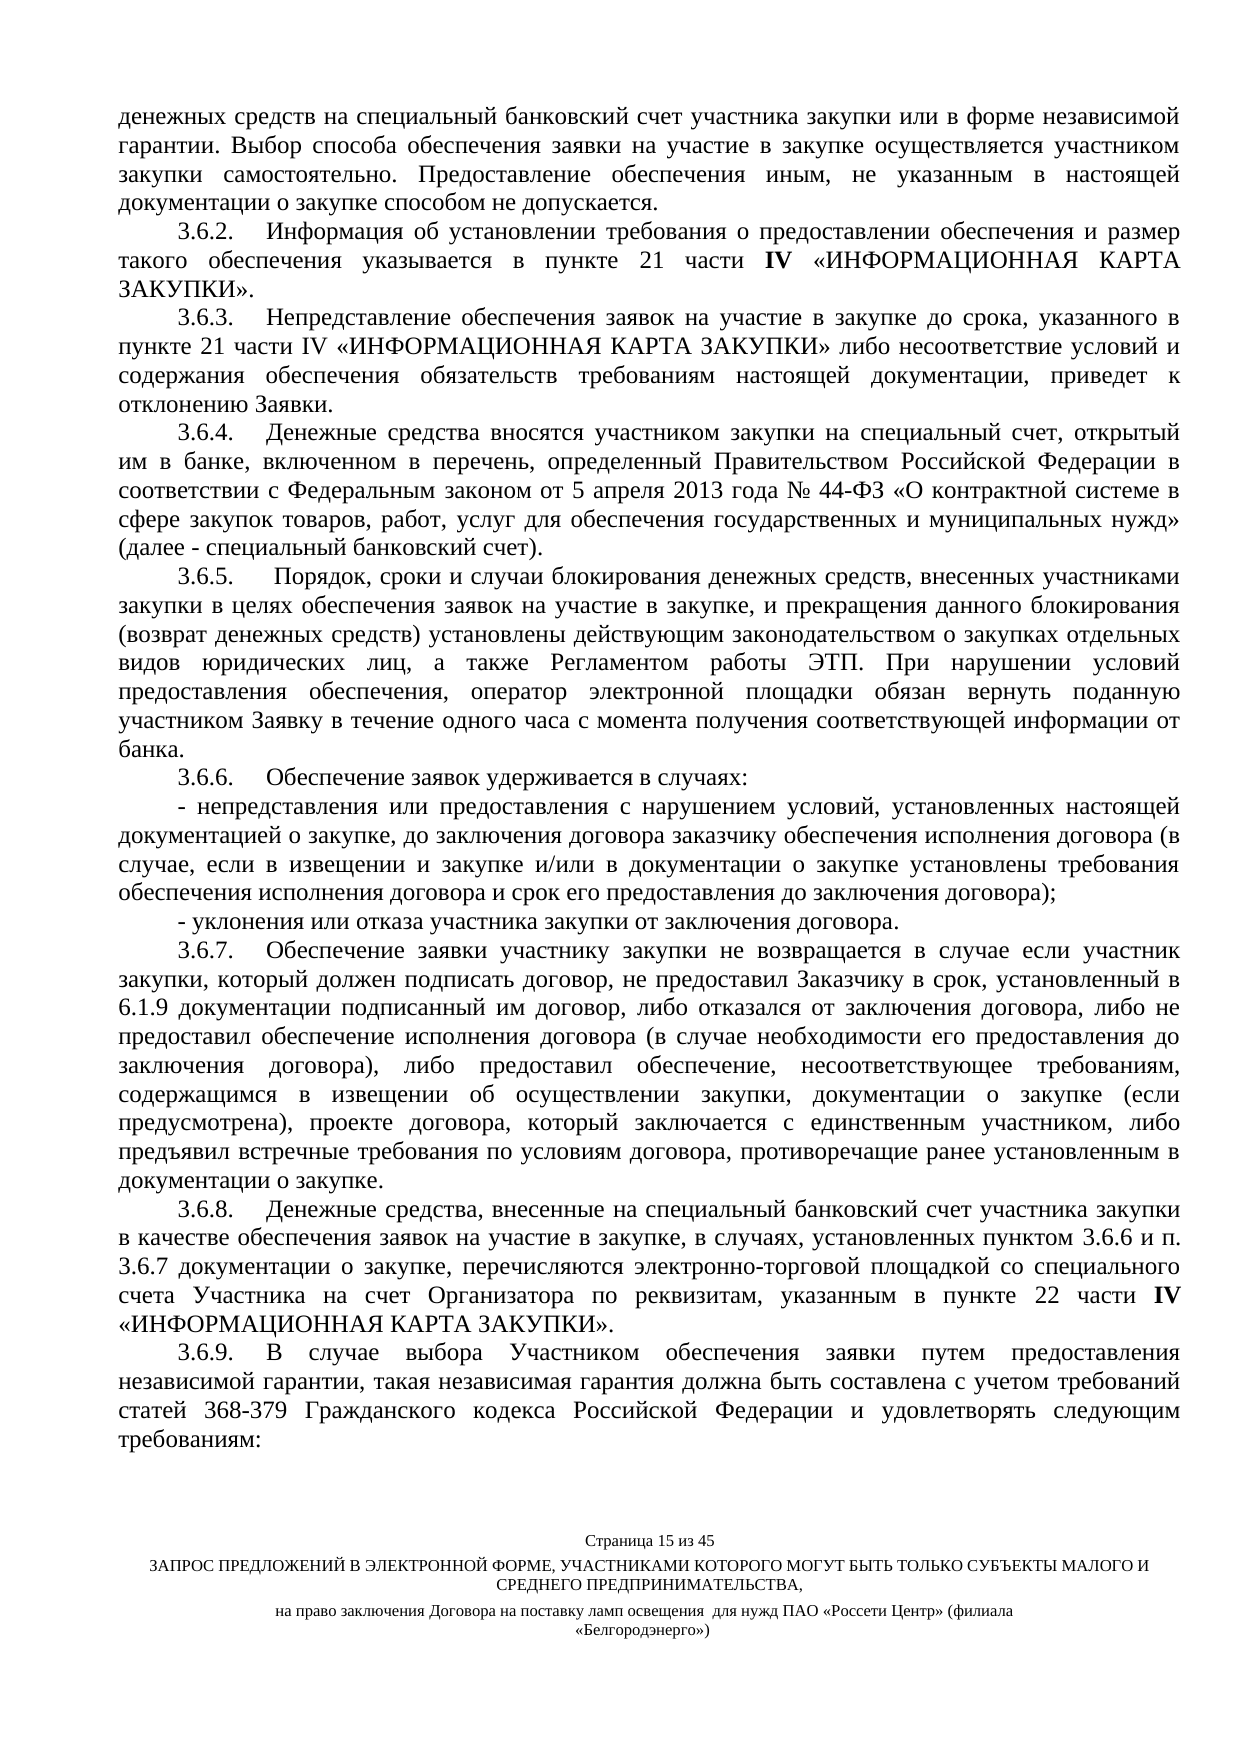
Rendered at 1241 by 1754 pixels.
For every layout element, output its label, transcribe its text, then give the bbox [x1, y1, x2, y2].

subtitle Непредставление обеспечения заявок на участие в закупке до срока, указанного в пункте 21 части IV «ИНФОРМАЦИОННАЯ КАРТА ЗАКУПКИ» либо несоответствие условий и содержания обеспечения обязательств требованиям настоящей документации, приведет к отклонению Заявки. [118, 302, 1181, 417]
subtitle Денежные средства, внесенные на специальный банковский счет участника закупки в качестве обеспечения заявок на участие в закупке, в случаях, установленных пунктом 3.6.6 и п. 3.6.7 документации о закупке, перечисляются электронно-торговой площадкой со специального счета Участника на счет Организатора по реквизитам, указанным в пункте 22 части IV «ИНФОРМАЦИОННАЯ КАРТА ЗАКУПКИ». [118, 1194, 1181, 1337]
subtitle Порядок, сроки и случаи блокирования денежных средств, внесенных участниками закупки в целях обеспечения заявок на участие в закупке, и прекращения данного блокирования (возврат денежных средств) установлены действующим законодательством о закупках отдельных видов юридических лиц, а также Регламентом работы ЭТП. При нарушении условий предоставления обеспечения, оператор электронной площадки обязан вернуть поданную участником Заявку в течение одного часа с момента получения соответствующей информации от банка. [118, 561, 1181, 762]
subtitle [118, 101, 1181, 216]
subtitle В случае выбора Участником обеспечения заявки путем предоставления независимой гарантии, такая независимая гарантия должна быть составлена с учетом требований статей 368-379 Гражданского кодекса Российской Федерации и удовлетворять следующим требованиям: [118, 1337, 1181, 1452]
subtitle Денежные средства вносятся участником закупки на специальный счет, открытый им в банке, включенном в перечень, определенный Правительством Российской Федерации в соответствии с Федеральным законом от 5 апреля 2013 года № 44-ФЗ «О контрактной системе в сфере закупок товаров, работ, услуг для обеспечения государственных и муниципальных нужд» (далее - специальный банковский счет). [118, 417, 1181, 561]
subtitle Обеспечение заявки участнику закупки не возвращается в случае если участник закупки, который должен подписать договор, не предоставил Заказчику в срок, установленный в 6.1.9 документации подписанный им договор, либо отказался от заключения договора, либо не предоставил обеспечение исполнения договора (в случае необходимости его предоставления до заключения договора), либо предоставил обеспечение, несоответствующее требованиям, содержащимся в извещении об осуществлении закупки, документации о закупке (если предусмотрена), проекте договора, который заключается с единственным участником, либо предъявил встречные требования по условиям договора, противоречащие ранее установленным в документации о закупке. [118, 935, 1181, 1194]
subtitle Информация об установлении требования о предоставлении обеспечения и размер такого обеспечения указывается в пункте 21 части IV «ИНФОРМАЦИОННАЯ КАРТА ЗАКУПКИ». [118, 216, 1181, 302]
text - уклонения или отказа участника закупки от заключения договора. [118, 906, 1181, 935]
subtitle Обеспечение заявок удерживается в случаях: [118, 762, 1181, 791]
text - непредставления или предоставления с нарушением условий, установленных настоящей документацией о закупке, до заключения договора заказчику обеспечения исполнения договора (в случае, если в извещении и закупке и/или в документации о закупке установлены требования обеспечения исполнения договора и срок его предоставления до заключения договора); [118, 791, 1181, 906]
